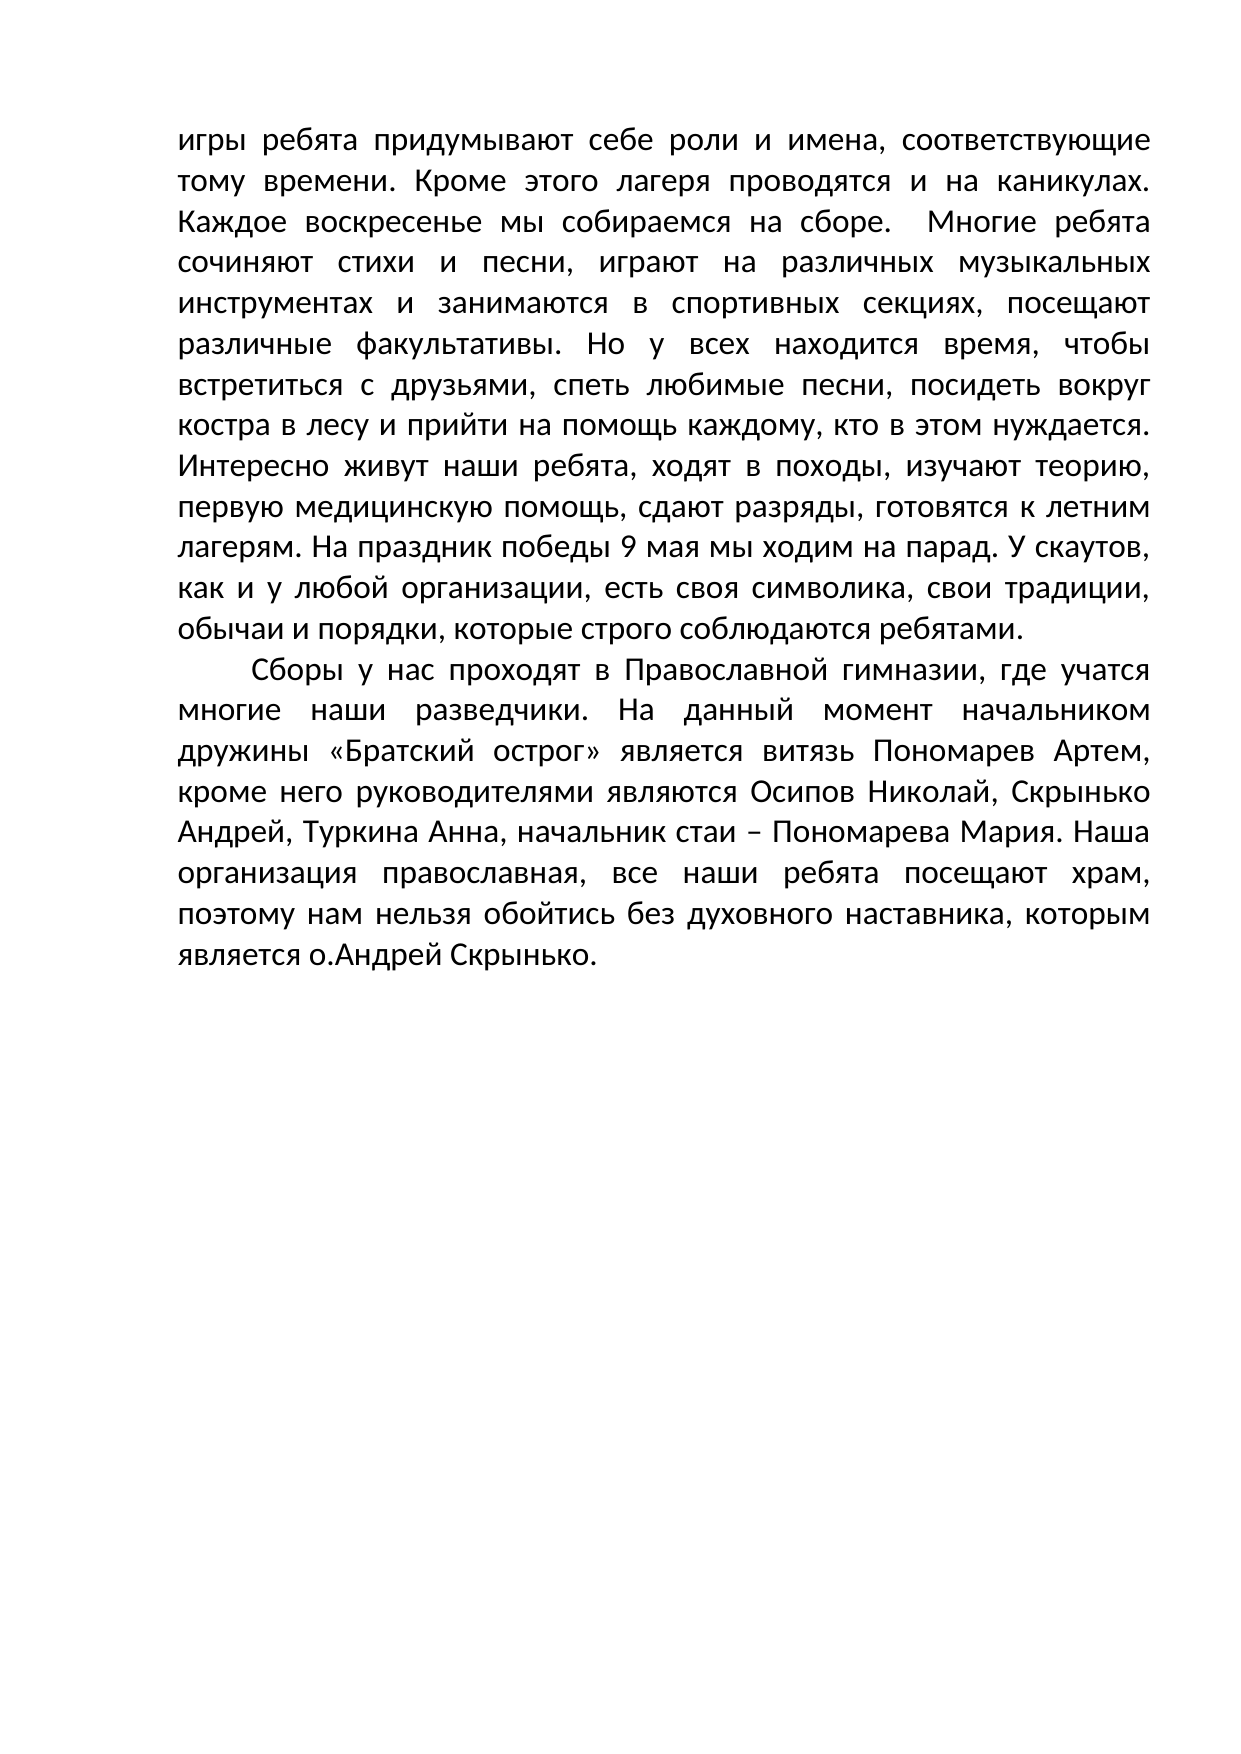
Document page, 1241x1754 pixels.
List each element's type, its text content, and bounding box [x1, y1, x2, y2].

text Сборы у нас проходят в Православной гимназии, где учатся многие наши разведчики. На данный момент начальником дружины «Братский острог» является витязь Пономарев Артем, кроме него руководителями являются Осипов Николай, Скрынько Андрей, Туркина Анна, начальник стаи – Пономарева Мария. Наша организация православная, все наши ребята посещают храм, поэтому нам нельзя обойтись без духовного наставника, которым является о.Андрей Скрынько. [177, 648, 1152, 973]
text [177, 118, 1152, 648]
